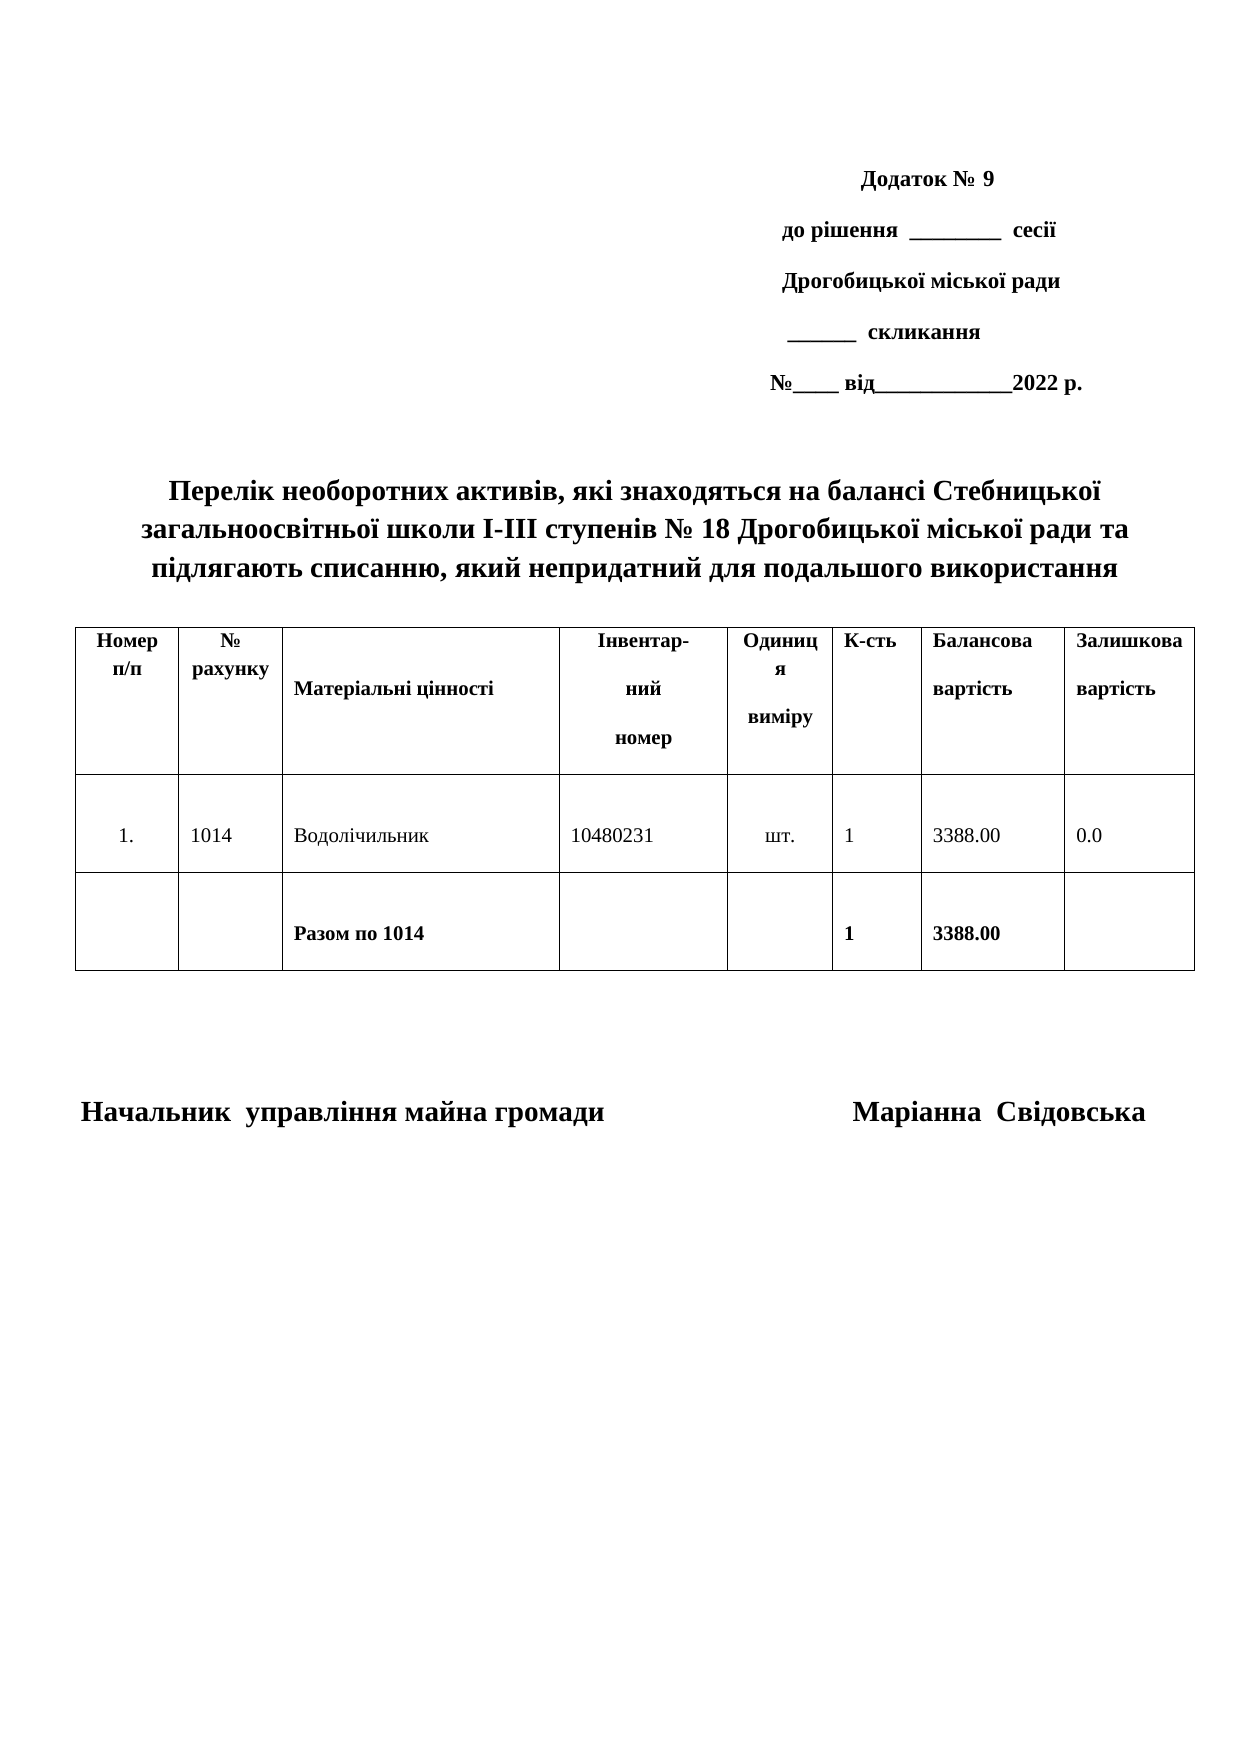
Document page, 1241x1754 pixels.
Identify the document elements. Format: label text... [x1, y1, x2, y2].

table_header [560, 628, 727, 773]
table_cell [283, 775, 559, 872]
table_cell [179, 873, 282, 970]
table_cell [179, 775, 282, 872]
text Перелік необоротних активів, які знаходяться на балансі Стебницької загальноосвітньої школи I-III ступенів № 18 Дрогобицької міської ради та підлягають списанню, який непридатний для подальшого використання [118, 473, 1152, 583]
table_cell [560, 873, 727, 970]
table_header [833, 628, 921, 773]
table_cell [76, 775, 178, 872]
text №____ від____________2022 р. [118, 369, 1152, 396]
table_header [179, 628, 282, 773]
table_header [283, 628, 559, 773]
text Начальник управління майна громади Маріанна Свідовська [81, 1094, 1152, 1128]
text Додаток № 9 [118, 165, 1152, 191]
text Дрогобицької міської ради [708, 267, 1152, 293]
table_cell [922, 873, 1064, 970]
text до рішення ________ сесії [708, 216, 1152, 242]
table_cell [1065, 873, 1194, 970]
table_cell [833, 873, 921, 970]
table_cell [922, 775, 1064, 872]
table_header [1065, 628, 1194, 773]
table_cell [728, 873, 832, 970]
text ______ скликання [708, 318, 1152, 344]
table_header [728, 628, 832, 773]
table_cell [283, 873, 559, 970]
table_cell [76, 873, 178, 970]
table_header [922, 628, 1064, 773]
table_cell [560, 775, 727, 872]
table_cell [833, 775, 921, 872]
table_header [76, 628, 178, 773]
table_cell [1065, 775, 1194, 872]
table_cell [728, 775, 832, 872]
